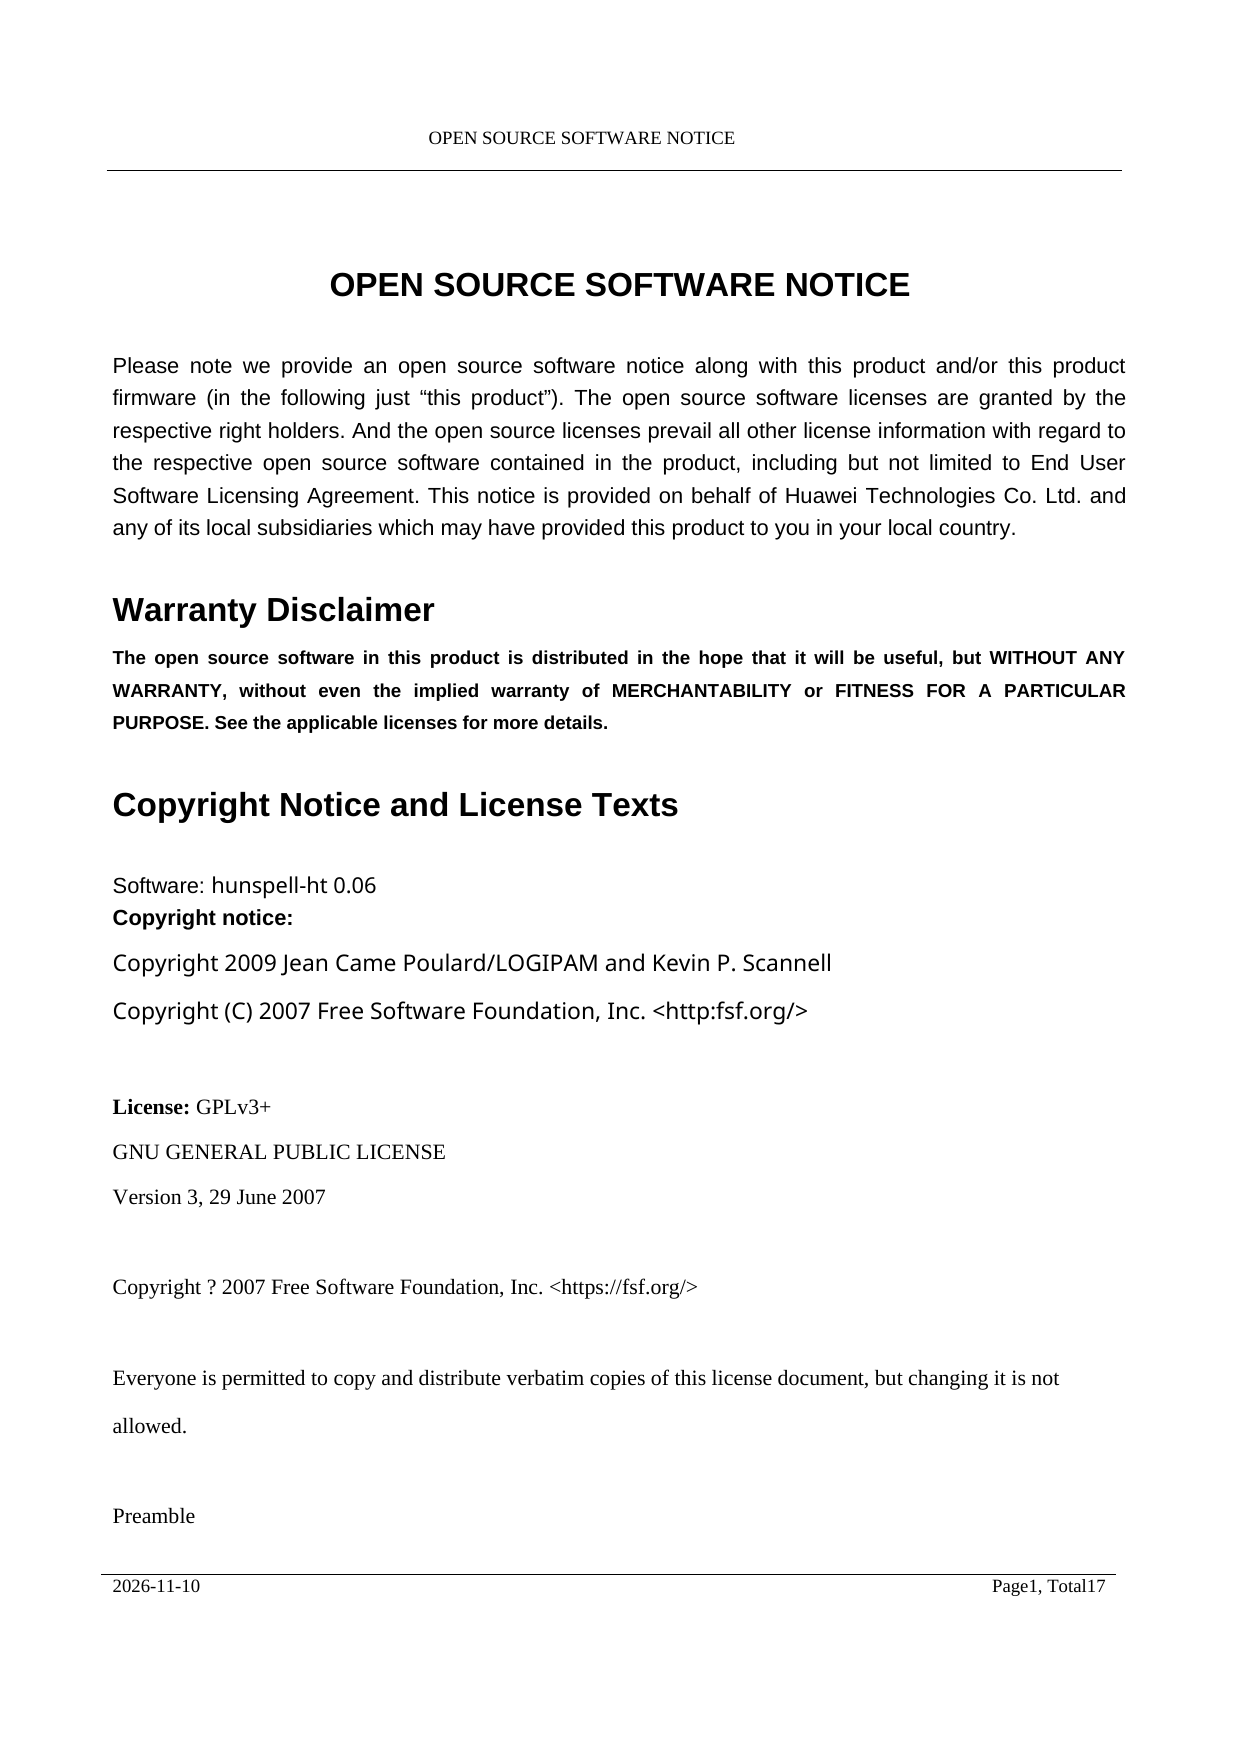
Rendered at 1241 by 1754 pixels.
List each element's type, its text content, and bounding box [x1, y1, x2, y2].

text Software: hunspell-ht 0.06 [112, 869, 1128, 901]
text The open source software in this product is distributed in the hope that it will be useful, but WITHOUT ANY WARRANTY, without even the implied warranty of MERCHANTABILITY or FITNESS FOR A PARTICULAR PURPOSE. See the applicable licenses for more details. [112, 641, 1128, 739]
text Version 3, 29 June 2007 [112, 1180, 1128, 1213]
text Everyone is permitted to copy and distribute verbatim copies of this license document, but changing it is not allowed. [112, 1361, 1128, 1442]
text License: GPLv3+ [112, 1090, 1128, 1123]
text Warranty Disclaimer [112, 576, 1128, 641]
text Preamble [112, 1500, 1128, 1532]
text Copyright ? 2007 Free Software Foundation, Inc. <https://fsf.org/> [112, 1271, 1128, 1303]
text Copyright 2009 Jean Came Poulard/LOGIPAM and Kevin P. Scannell [112, 947, 1128, 979]
text Copyright notice: [112, 901, 1128, 934]
text OPEN SOURCE SOFTWARE NOTICE [112, 251, 1128, 316]
text Please note we provide an open source software notice along with this product and/or this product firmware (in the following just “this product”). The open source software licenses are granted by the respective right holders. And the open source licenses prevail all other license information with regard to the respective open source software contained in the product, including but not limited to End User Software Licensing Agreement. This notice is provided on behalf of Huawei Technologies Co. Ltd. and any of its local subsidiaries which may have provided this product to you in your local country. [112, 349, 1128, 544]
text Copyright (C) 2007 Free Software Foundation, Inc. <http:fsf.org/> [112, 995, 1128, 1027]
text Copyright Notice and License Texts [112, 771, 1128, 836]
text GNU GENERAL PUBLIC LICENSE [112, 1135, 1128, 1168]
